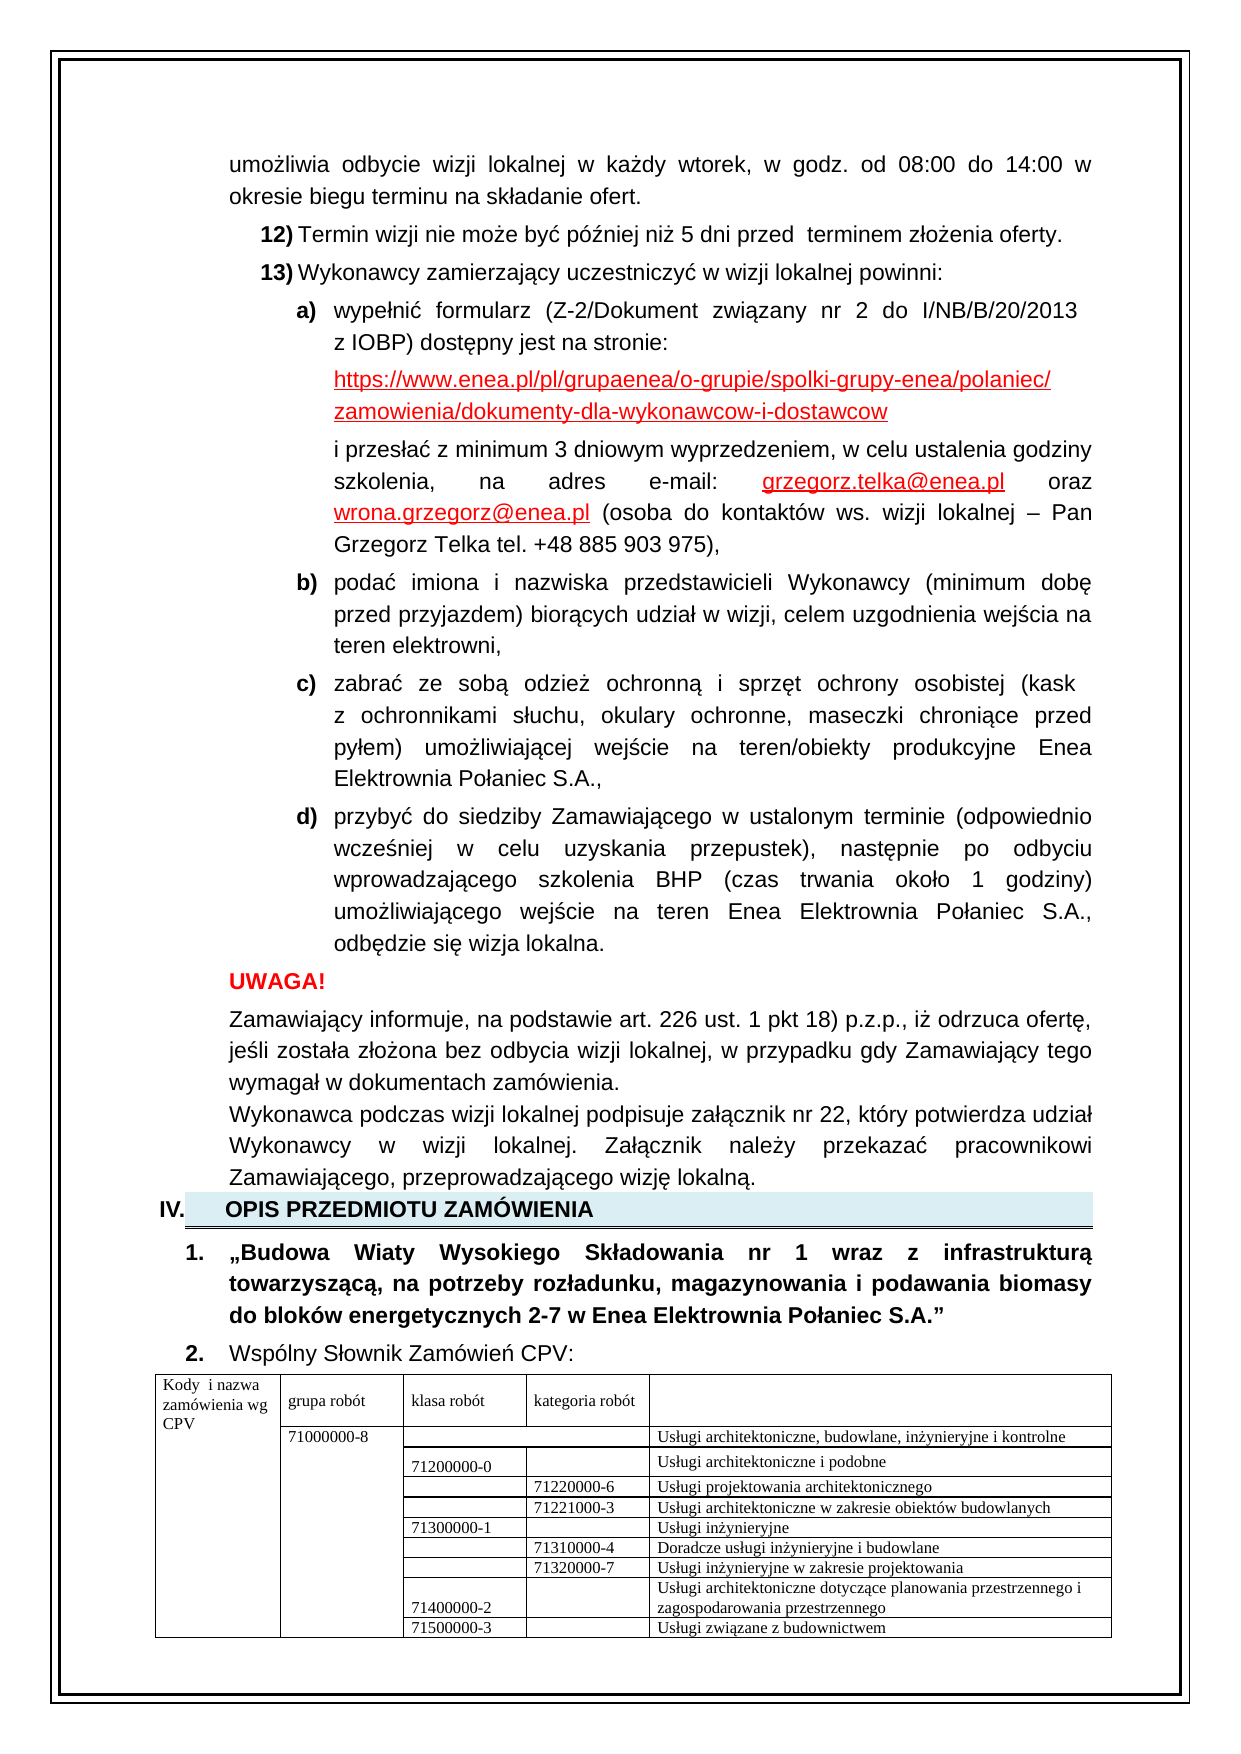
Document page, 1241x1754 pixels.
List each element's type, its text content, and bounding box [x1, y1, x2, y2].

table_cell Doradcze usługi inżynieryjne i budowlane [650, 1538, 1111, 1557]
table_cell [404, 1538, 526, 1557]
text Wykonawca podczas wizji lokalnej podpisuje załącznik nr 22, który potwierdza udział Wykonawcy w wizji lokalnej. Załącznik należy przekazać pracownikowi Zamawiającego, przeprowadzającego wizję lokalną. [229, 1097, 1093, 1192]
table_cell [404, 1558, 526, 1577]
list OPIS PRZEDMIOTU ZAMÓWIENIA [185, 1192, 1093, 1226]
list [185, 148, 1093, 211]
text UWAGA! [229, 964, 1093, 996]
text Zamawiający informuje, na podstawie art. 226 ust. 1 pkt 18) p.z.p., iż odrzuca ofertę, jeśli została złożona bez odbycia wizji lokalnej, w przypadku gdy Zamawiający tego wymagał w dokumentach zamówienia. [229, 1002, 1093, 1097]
table_cell Usługi architektoniczne w zakresie obiektów budowlanych [650, 1498, 1111, 1517]
table_cell Usługi inżynieryjne [650, 1518, 1111, 1537]
table_cell 71310000-4 [527, 1538, 649, 1557]
table_header klasa robót [404, 1375, 526, 1426]
table_cell 71400000-2 [404, 1578, 526, 1617]
table_cell 71320000-7 [527, 1558, 649, 1577]
table_cell 71220000-6 [527, 1477, 649, 1496]
table_cell Usługi architektoniczne, budowlane, inżynieryjne i kontrolne [650, 1427, 1111, 1446]
list podać imiona i nazwiska przedstawicieli Wykonawcy (minimum dobę przed przyjazdem) biorących udział w wizji, celem uzgodnienia wejścia na teren elektrowni, [296, 565, 1093, 660]
table_header grupa robót [281, 1375, 403, 1426]
table_cell Usługi inżynieryjne w zakresie projektowania [650, 1558, 1111, 1577]
table_cell 71221000-3 [527, 1498, 649, 1517]
table_cell Usługi związane z budownictwem [650, 1618, 1111, 1637]
table_cell [527, 1448, 649, 1476]
table_cell [404, 1427, 649, 1446]
table_cell Usługi architektoniczne dotyczące planowania przestrzennego i zagospodarowania przestrzennego [650, 1578, 1111, 1617]
text i przesłać z minimum 3 dniowym wyprzedzeniem, w celu ustalenia godziny szkolenia, na adres e-mail: grzegorz.telka@enea.pl oraz wrona.grzegorz@enea.pl (osoba do kontaktów ws. wizji lokalnej – Pan Grzegorz Telka tel. +48 885 903 975), [333, 432, 1093, 559]
text https://www.enea.pl/pl/grupaenea/o-grupie/spolki-grupy-enea/polaniec/zamowienia/dokumenty-dla-wykonawcow-i-dostawcow [333, 363, 1093, 426]
table_cell [527, 1518, 649, 1537]
table_cell Usługi projektowania architektonicznego [650, 1477, 1111, 1496]
table_cell 71500000-3 [404, 1618, 526, 1637]
table_cell [404, 1477, 526, 1496]
list Wspólny Słownik Zamówień CPV: [185, 1336, 1093, 1368]
list wypełnić formularz (Z-2/Dokument związany nr 2 do I/NB/B/20/2013 z IOBP) dostępny jest na stronie: [296, 293, 1093, 356]
list „Budowa Wiaty Wysokiego Składowania nr 1 wraz z infrastrukturą towarzyszącą, na potrzeby rozładunku, magazynowania i podawania biomasy do bloków energetycznych 2-7 w Enea Elektrownia Połaniec S.A.” [185, 1235, 1093, 1330]
list zabrać ze sobą odzież ochronną i sprzęt ochrony osobistej (kask z ochronnikami słuchu, okulary ochronne, maseczki chroniące przed pyłem) umożliwiającej wejście na teren/obiekty produkcyjne Enea Elektrownia Połaniec S.A., [296, 666, 1093, 793]
table_cell [527, 1618, 649, 1637]
table_cell 71300000-1 [404, 1518, 526, 1537]
list Wykonawcy zamierzający uczestniczyć w wizji lokalnej powinni: [260, 255, 1093, 287]
table_cell 71200000-0 [404, 1448, 526, 1476]
table_header kategoria robót [527, 1375, 649, 1426]
table_cell Usługi architektoniczne i podobne [650, 1448, 1111, 1476]
table_header [650, 1375, 1111, 1426]
table_header Kody i nazwa zamówienia wg CPV [156, 1375, 280, 1637]
list przybyć do siedziby Zamawiającego w ustalonym terminie (odpowiednio wcześniej w celu uzyskania przepustek), następnie po odbyciu wprowadzającego szkolenia BHP (czas trwania około 1 godziny) umożliwiającego wejście na teren Enea Elektrownia Połaniec S.A., odbędzie się wizja lokalna. [296, 799, 1093, 958]
table_cell 71000000-8 [281, 1427, 403, 1637]
table_cell [527, 1578, 649, 1617]
list Termin wizji nie może być później niż 5 dni przed terminem złożenia oferty. [260, 217, 1093, 249]
table_cell [404, 1498, 526, 1517]
